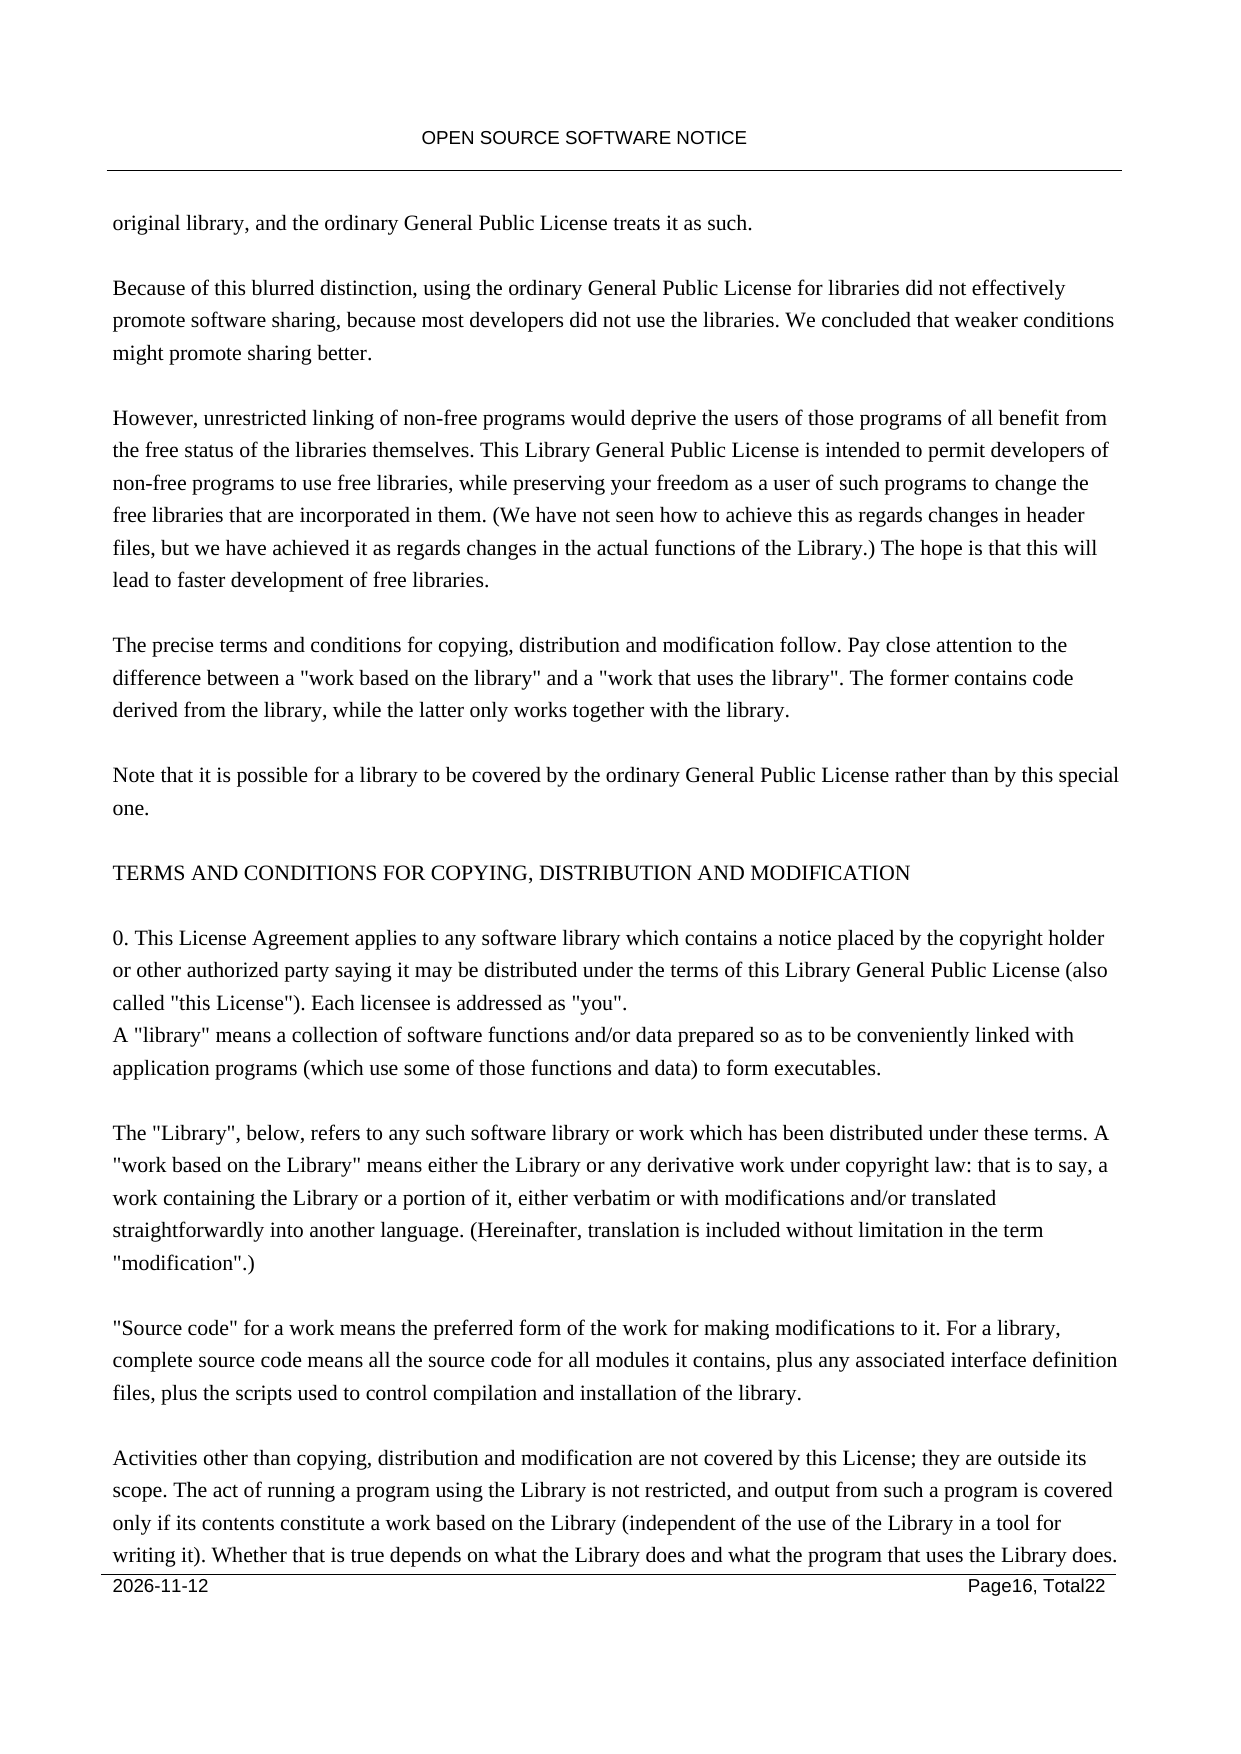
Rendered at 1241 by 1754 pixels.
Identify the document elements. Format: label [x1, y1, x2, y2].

text [112, 206, 1128, 1571]
